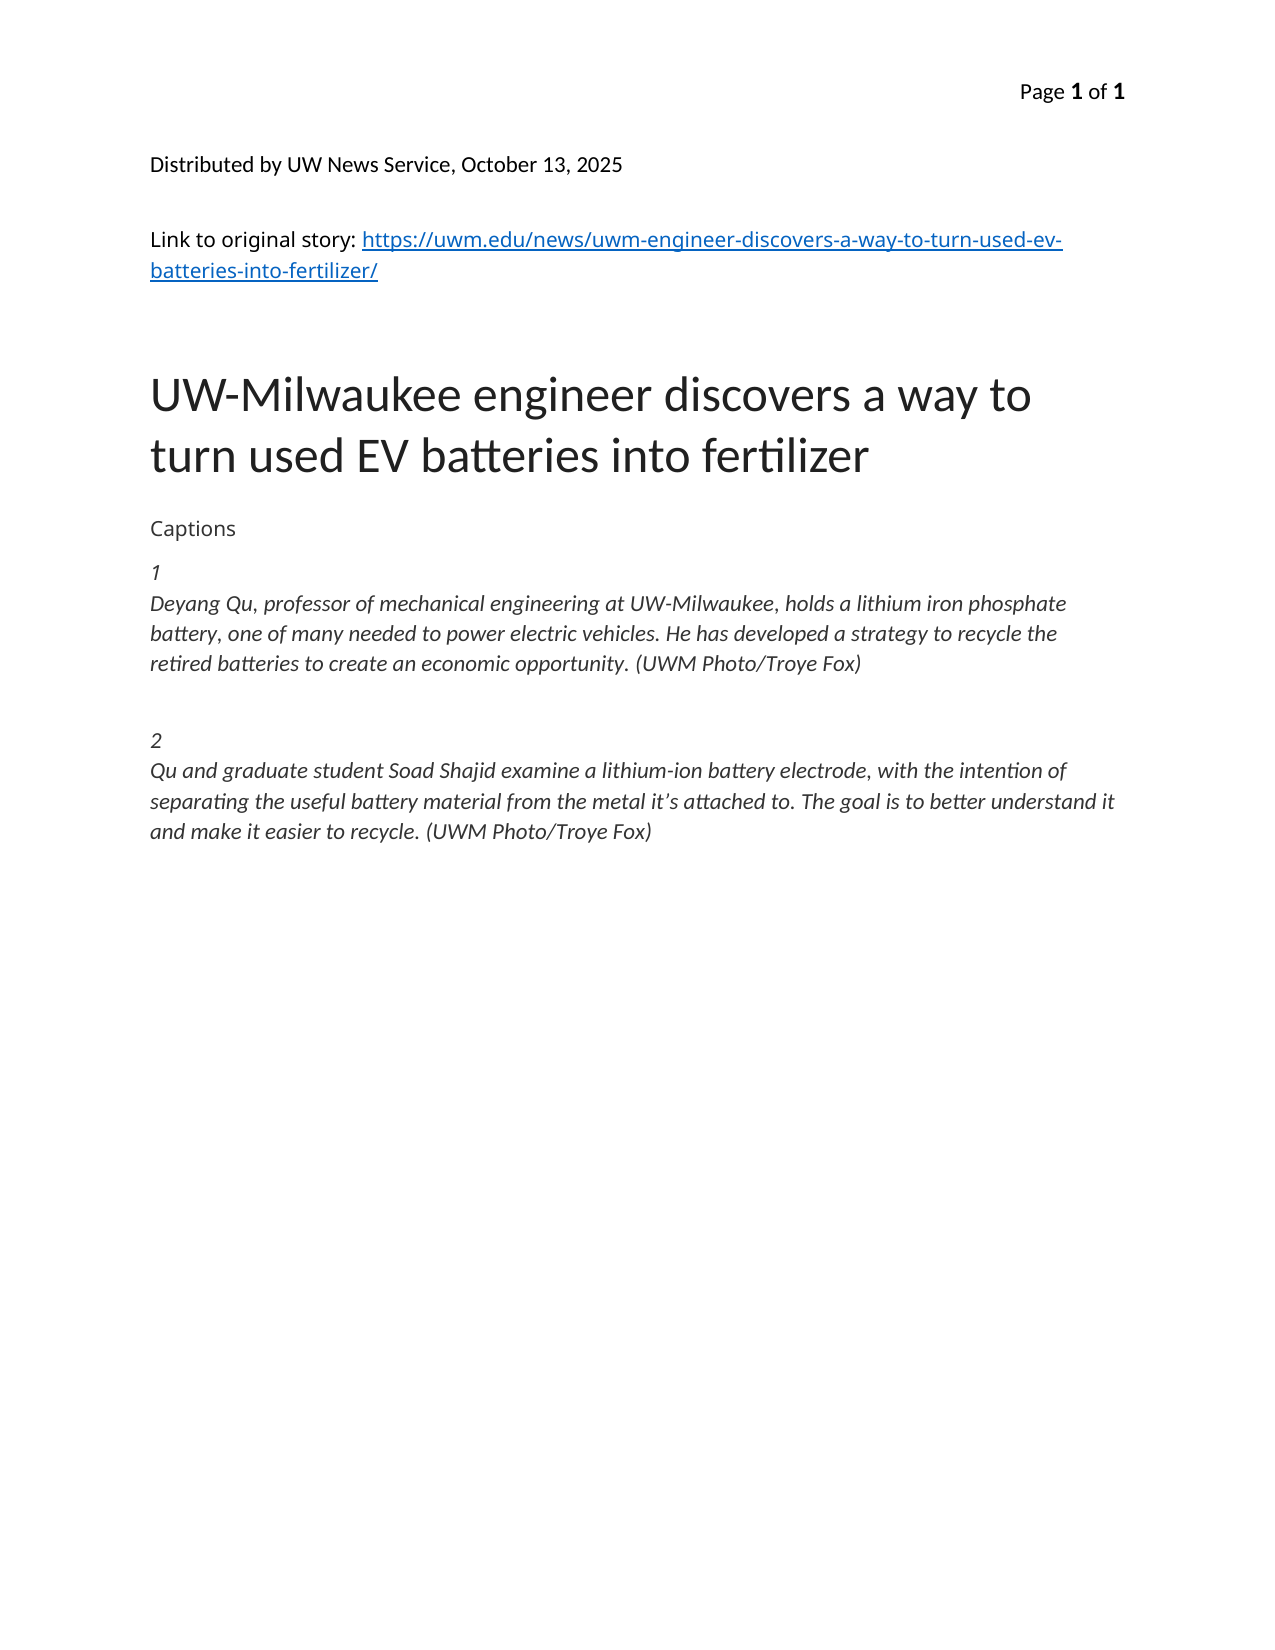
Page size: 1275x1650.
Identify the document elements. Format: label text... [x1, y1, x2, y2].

text Link to original story: https://uwm.edu/news/uwm-engineer-discovers-a-way-to-turn-used-ev-batteries-into-fertilizer/ [150, 225, 1125, 284]
text Captions [150, 514, 1125, 543]
text 1 Deyang Qu, professor of mechanical engineering at UW-Milwaukee, holds a lithium iron phosphate battery, one of many needed to power electric vehicles. He has developed a strategy to recycle the retired batteries to create an economic opportunity. (UWM Photo/Troye Fox) [150, 558, 1125, 677]
text UW-Milwaukee engineer discovers a way to turn used EV batteries into fertilizer [150, 363, 1125, 485]
text Distributed by UW News Service, October 13, 2025 [150, 150, 1125, 178]
text 2 Qu and graduate student Soad Shajid examine a lithium-ion battery electrode, with the intention of separating the useful battery material from the metal it’s attached to. The goal is to better understand it and make it easier to recycle. (UWM Photo/Troye Fox) [150, 696, 1125, 845]
